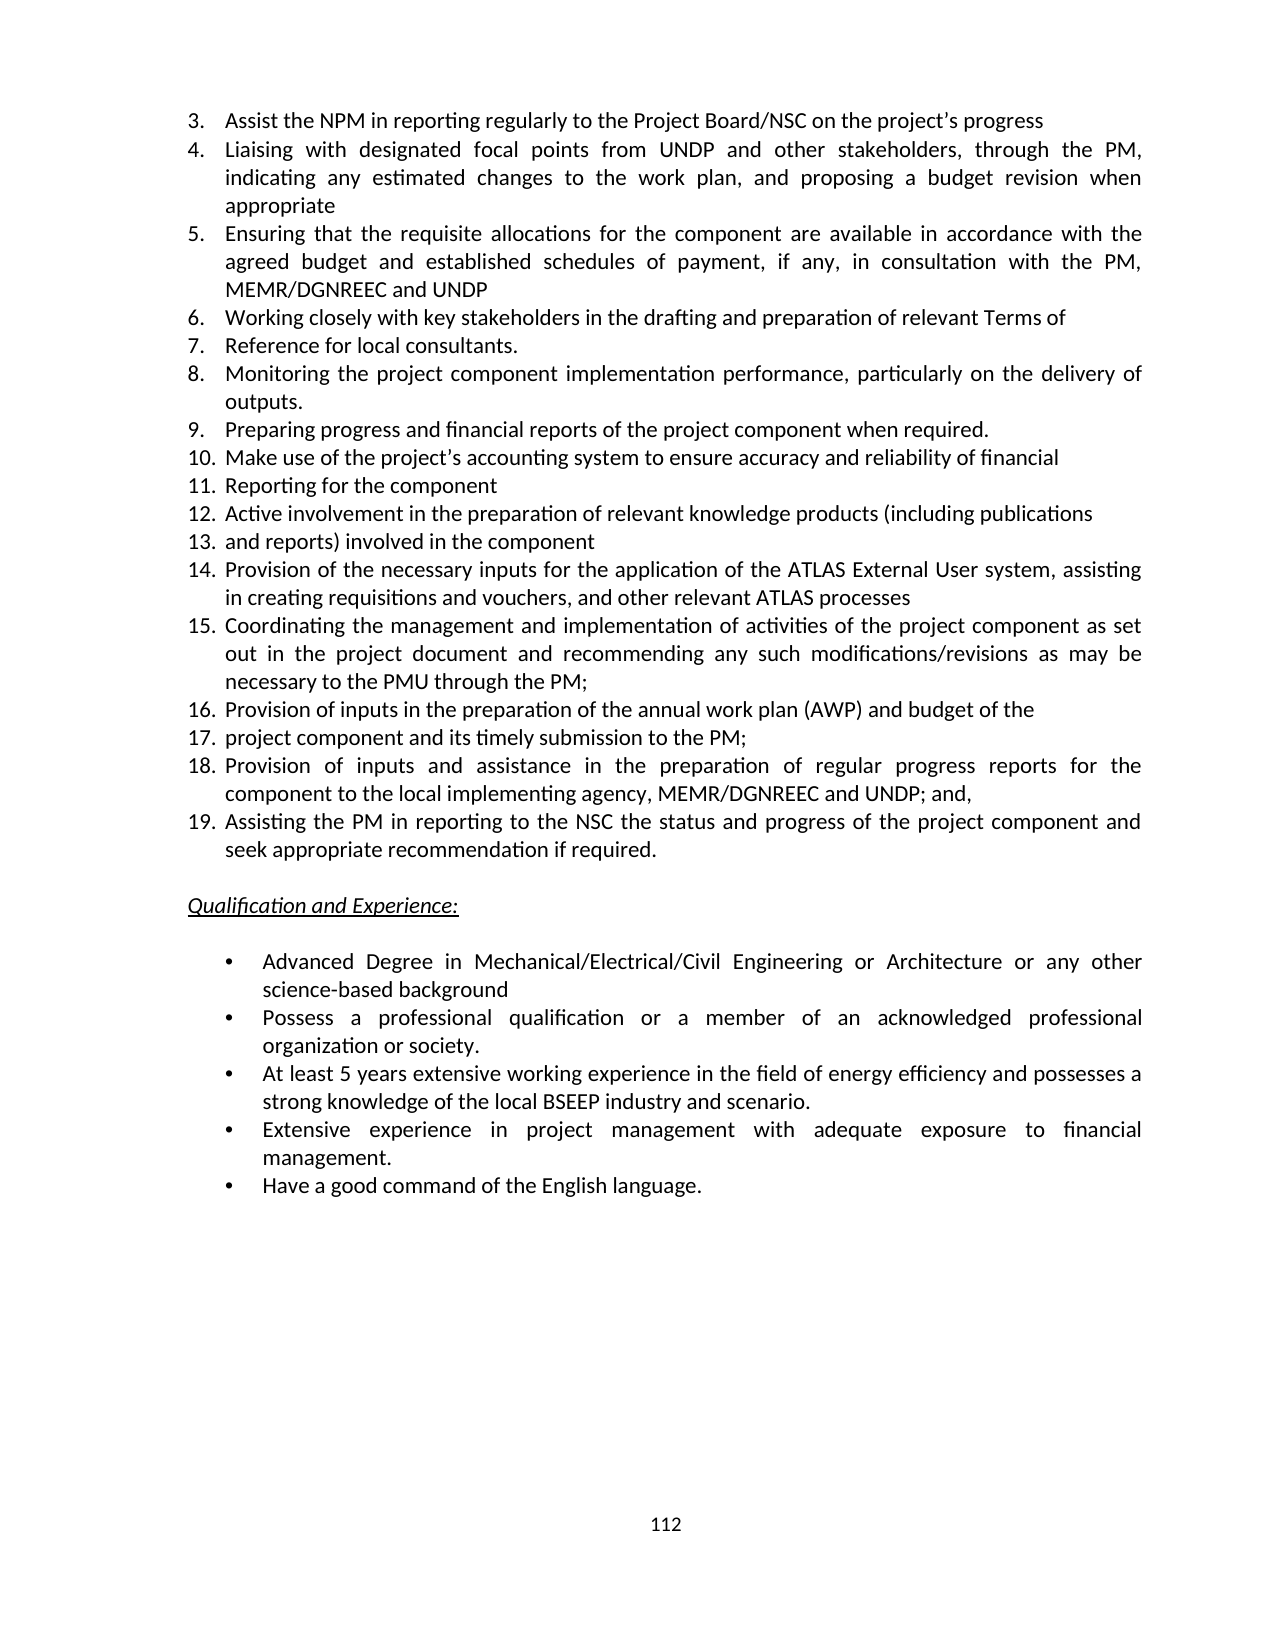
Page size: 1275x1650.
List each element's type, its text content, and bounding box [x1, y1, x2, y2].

list Provision of inputs and assistance in the preparation of regular progress reports for the component to the local implementing agency, MEMR/DGNREEC and UNDP; and, [187, 751, 1144, 807]
text Qualification and Experience: [187, 891, 1144, 919]
list project component and its timely submission to the PM; [187, 723, 1144, 751]
list Provision of inputs in the preparation of the annual work plan (AWP) and budget of the [187, 695, 1144, 723]
list Extensive experience in project management with adequate exposure to financial management. [225, 1115, 1144, 1171]
list Preparing progress and financial reports of the project component when required. [187, 415, 1144, 443]
list Ensuring that the requisite allocations for the component are available in accordance with the agreed budget and established schedules of payment, if any, in consultation with the PM, MEMR/DGNREEC and UNDP [187, 219, 1144, 303]
list Advanced Degree in Mechanical/Electrical/Civil Engineering or Architecture or any other science-based background [225, 947, 1144, 1003]
list Provision of the necessary inputs for the application of the ATLAS External User system, assisting in creating requisitions and vouchers, and other relevant ATLAS processes [187, 555, 1144, 611]
list Have a good command of the English language. [225, 1171, 1144, 1199]
list Assisting the PM in reporting to the NSC the status and progress of the project component and seek appropriate recommendation if required. [187, 807, 1144, 863]
list At least 5 years extensive working experience in the field of energy efficiency and possesses a strong knowledge of the local BSEEP industry and scenario. [225, 1059, 1144, 1115]
list Monitoring the project component implementation performance, particularly on the delivery of outputs. [187, 359, 1144, 415]
list Possess a professional qualification or a member of an acknowledged professional organization or society. [225, 1003, 1144, 1059]
list Reference for local consultants. [187, 331, 1144, 359]
list Reporting for the component [187, 471, 1144, 499]
list Assist the NPM in reporting regularly to the Project Board/NSC on the project’s progress [187, 107, 1144, 135]
list Active involvement in the preparation of relevant knowledge products (including publications [187, 499, 1144, 527]
list Liaising with designated focal points from UNDP and other stakeholders, through the PM, indicating any estimated changes to the work plan, and proposing a budget revision when appropriate [187, 135, 1144, 219]
list Working closely with key stakeholders in the drafting and preparation of relevant Terms of [187, 303, 1144, 331]
list Coordinating the management and implementation of activities of the project component as set out in the project document and recommending any such modifications/revisions as may be necessary to the PMU through the PM; [187, 611, 1144, 695]
list Make use of the project’s accounting system to ensure accuracy and reliability of financial [187, 443, 1144, 471]
list and reports) involved in the component [187, 527, 1144, 555]
